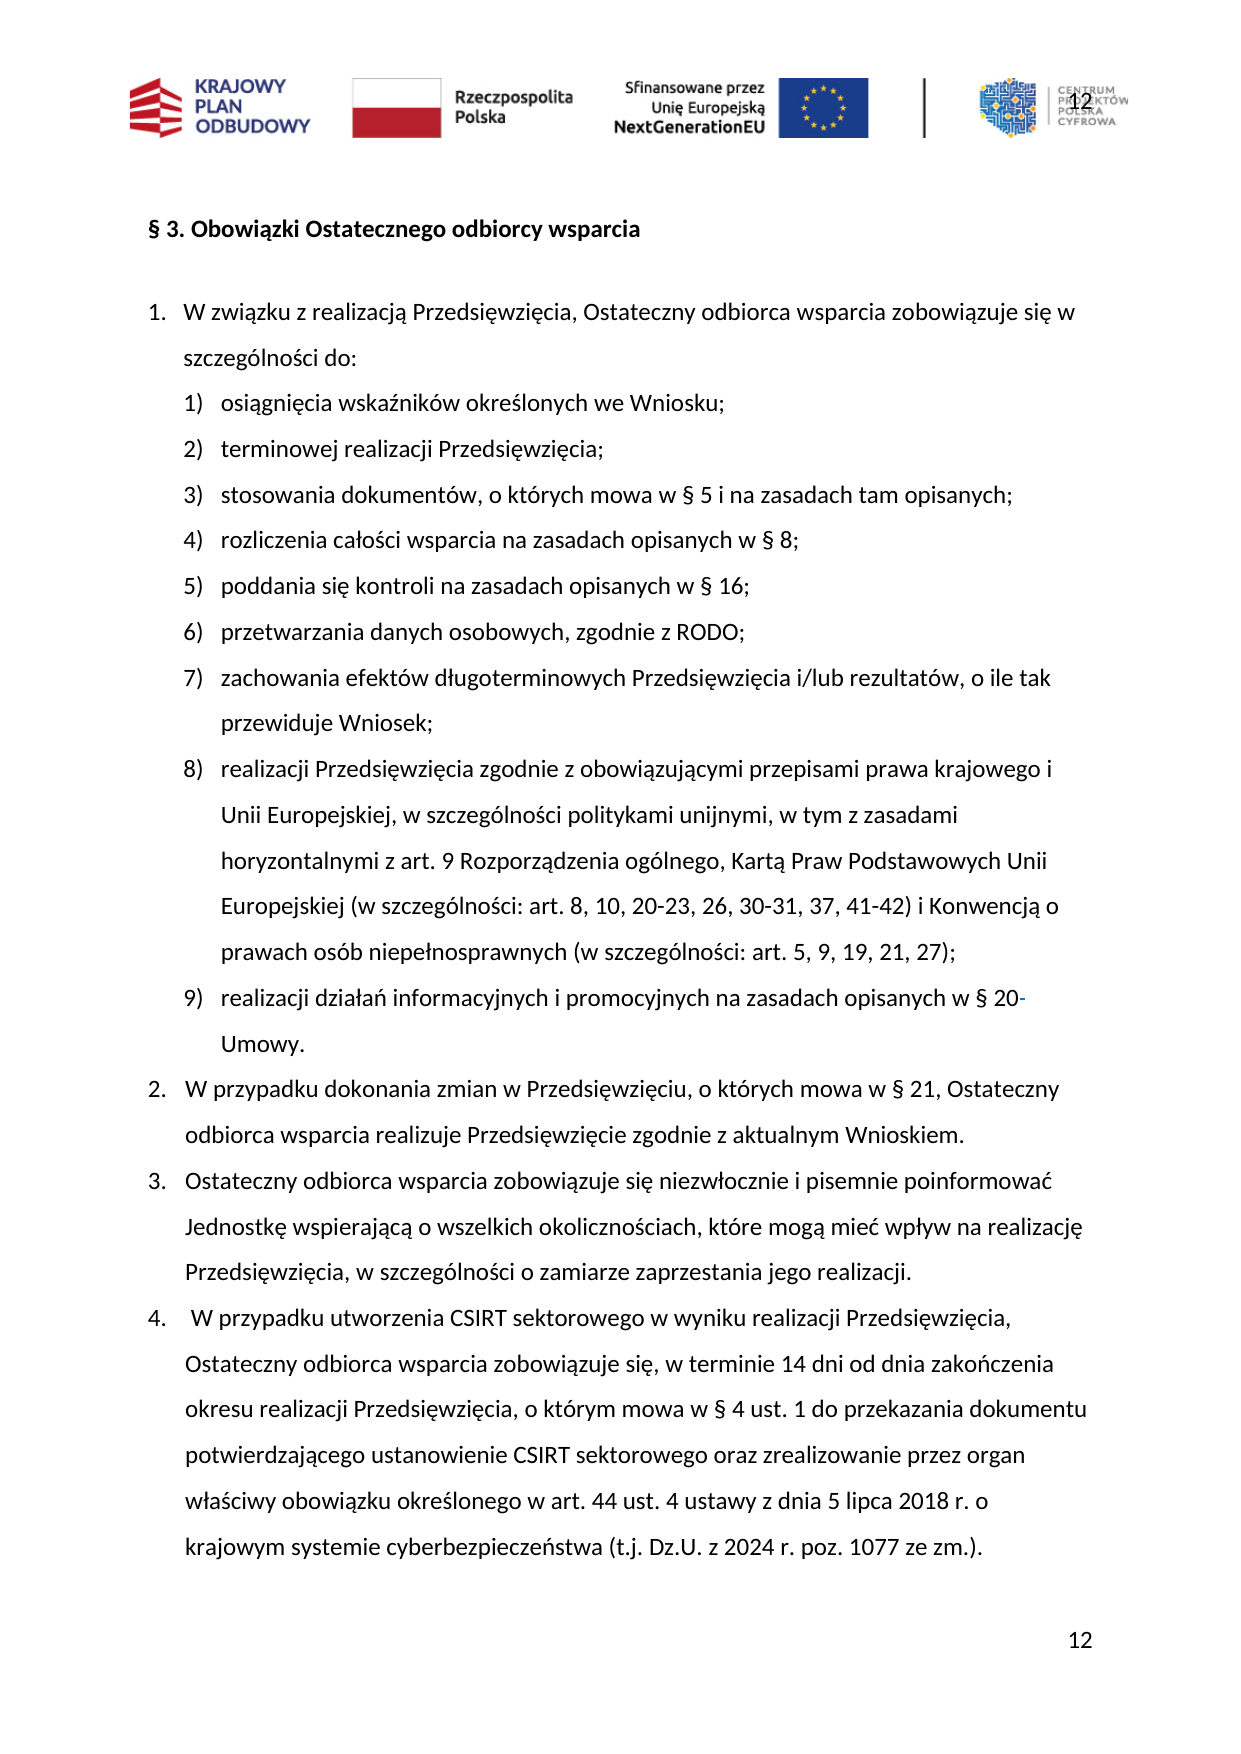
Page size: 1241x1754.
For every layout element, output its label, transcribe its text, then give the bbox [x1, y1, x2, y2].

list realizacji Przedsięwzięcia zgodnie z obowiązującymi przepisami prawa krajowego i Unii Europejskiej, w szczególności politykami unijnymi, w tym z zasadami horyzontalnymi z art. 9 Rozporządzenia ogólnego, Kartą Praw Podstawowych Unii Europejskiej (w szczególności: art. 8, 10, 20-23, 26, 30-31, 37, 41-42) i Konwencją o prawach osób niepełnosprawnych (w szczególności: art. 5, 9, 19, 21, 27); [183, 753, 1092, 967]
list osiągnięcia wskaźników określonych we Wniosku; [183, 387, 1092, 418]
picture [129, 78, 1129, 138]
list zachowania efektów długoterminowych Przedsięwzięcia i/lub rezultatów, o ile tak przewiduje Wniosek; [183, 662, 1092, 738]
list przetwarzania danych osobowych, zgodnie z RODO; [183, 616, 1092, 647]
list rozliczenia całości wsparcia na zasadach opisanych w § 8; [183, 525, 1092, 555]
list poddania się kontroli na zasadach opisanych w § 16; [183, 570, 1092, 601]
list realizacji działań informacyjnych i promocyjnych na zasadach opisanych w § 20 Umowy. [183, 982, 1092, 1058]
subtitle § 3. Obowiązki Ostatecznego odbiorcy wsparcia [148, 167, 1092, 243]
list W przypadku dokonania zmian w Przedsięwzięciu, o których mowa w § 21, Ostateczny odbiorca wsparcia realizuje Przedsięwzięcie zgodnie z aktualnym Wnioskiem. [148, 1073, 1092, 1150]
list stosowania dokumentów, o których mowa w § 5 i na zasadach tam opisanych; [183, 479, 1092, 509]
list W przypadku utworzenia CSIRT sektorowego w wyniku realizacji Przedsięwzięcia, Ostateczny odbiorca wsparcia zobowiązuje się, w terminie 14 dni od dnia zakończenia okresu realizacji Przedsięwzięcia, o którym mowa w § 4 ust. 1 do przekazania dokumentu potwierdzającego ustanowienie CSIRT sektorowego oraz zrealizowanie przez organ właściwy obowiązku określonego w art. 44 ust. 4 ustawy z dnia 5 lipca 2018 r. o krajowym systemie cyberbezpieczeństwa (t.j. Dz.U. z 2024 r. poz. 1077 ze zm.). [148, 1302, 1092, 1561]
list Ostateczny odbiorca wsparcia zobowiązuje się niezwłocznie i pisemnie poinformować Jednostkę wspierającą o wszelkich okolicznościach, które mogą mieć wpływ na realizację Przedsięwzięcia, w szczególności o zamiarze zaprzestania jego realizacji. [148, 1165, 1092, 1287]
list W związku z realizacją Przedsięwzięcia, Ostateczny odbiorca wsparcia zobowiązuje się w szczególności do: [148, 296, 1092, 372]
list terminowej realizacji Przedsięwzięcia; [183, 433, 1092, 464]
